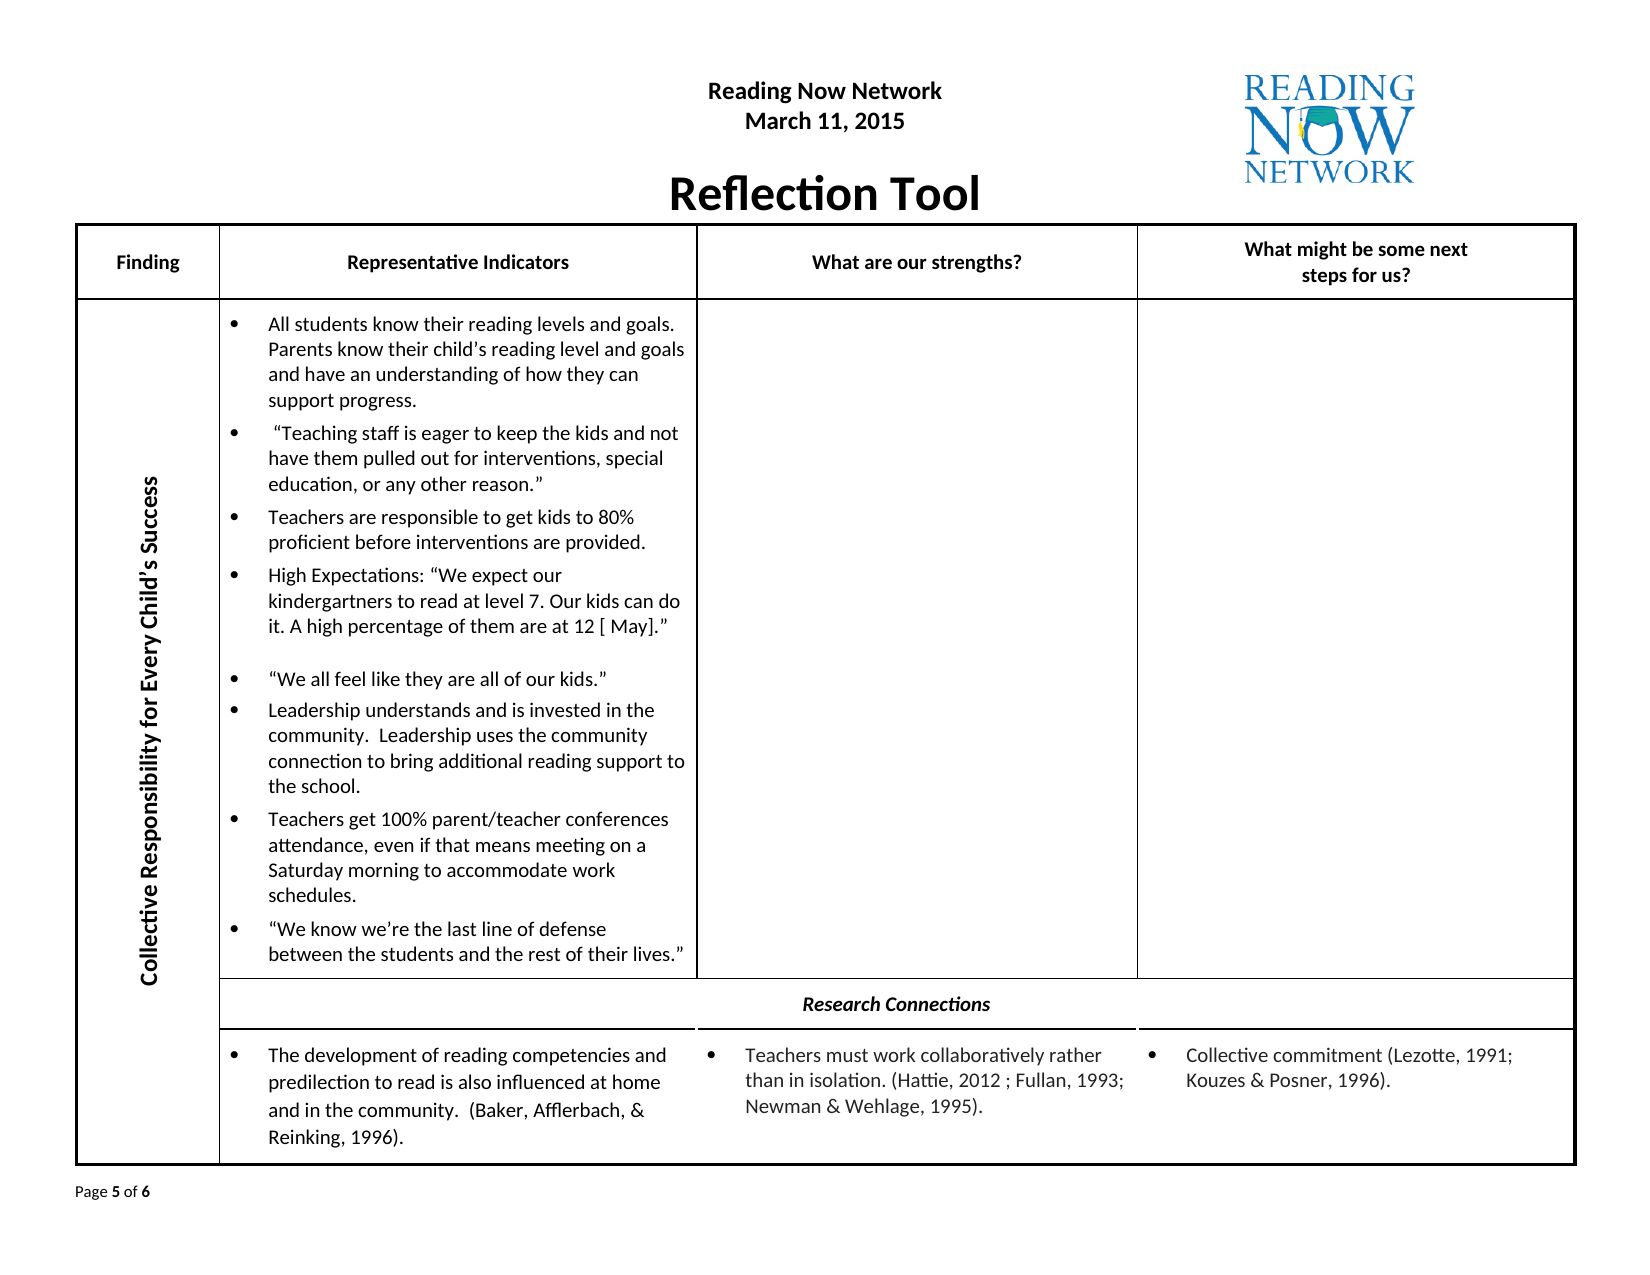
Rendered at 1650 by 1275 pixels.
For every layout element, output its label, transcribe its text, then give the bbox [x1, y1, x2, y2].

table_cell The development of reading competencies and predilection to read is also influenced at home and in the community. (Baker, Afflerbach, & Reinking, 1996). [220, 1030, 695, 1163]
table_header Representative Indicators [220, 226, 696, 298]
table_cell All students know their reading levels and goals. Parents know their child’s reading level and goals and have an understanding of how they can support progress. “Teaching staff is eager to keep the kids and not have them pulled out for interventions, special education, or any other reason.” Teachers are responsible to get kids to 80% proficient before interventions are provided. High Expectations: “We expect our kindergartners to read at level 7. Our kids can do it. A high percentage of them are at 12 [ May].” “We all feel like they are all of our kids.” Leadership understands and is invested in the community. Leadership uses the community connection to bring additional reading support to the school. Teachers get 100% parent/teacher conferences attendance, even if that means meeting on a Saturday morning to accommodate work schedules. “We know we’re the last line of defense between the students and the rest of their lives.” [220, 300, 696, 977]
table_cell Collective Responsibility for Every Child’s Success [78, 300, 219, 1163]
table_cell Teachers must work collaboratively rather than in isolation. (Hattie, 2012 ; Fullan, 1993; Newman & Wehlage, 1995). [698, 1030, 1136, 1163]
table_cell Research Connections [220, 979, 1573, 1028]
table_cell Collective commitment (Lezotte, 1991; Kouzes & Posner, 1996). [1139, 1030, 1573, 1163]
picture [1244, 75, 1415, 183]
table_cell [1138, 300, 1573, 977]
table_header What are our strengths? [698, 226, 1137, 298]
table_cell [698, 300, 1137, 977]
table_header What might be some next steps for us? [1138, 226, 1573, 298]
table_header Finding [78, 226, 219, 298]
